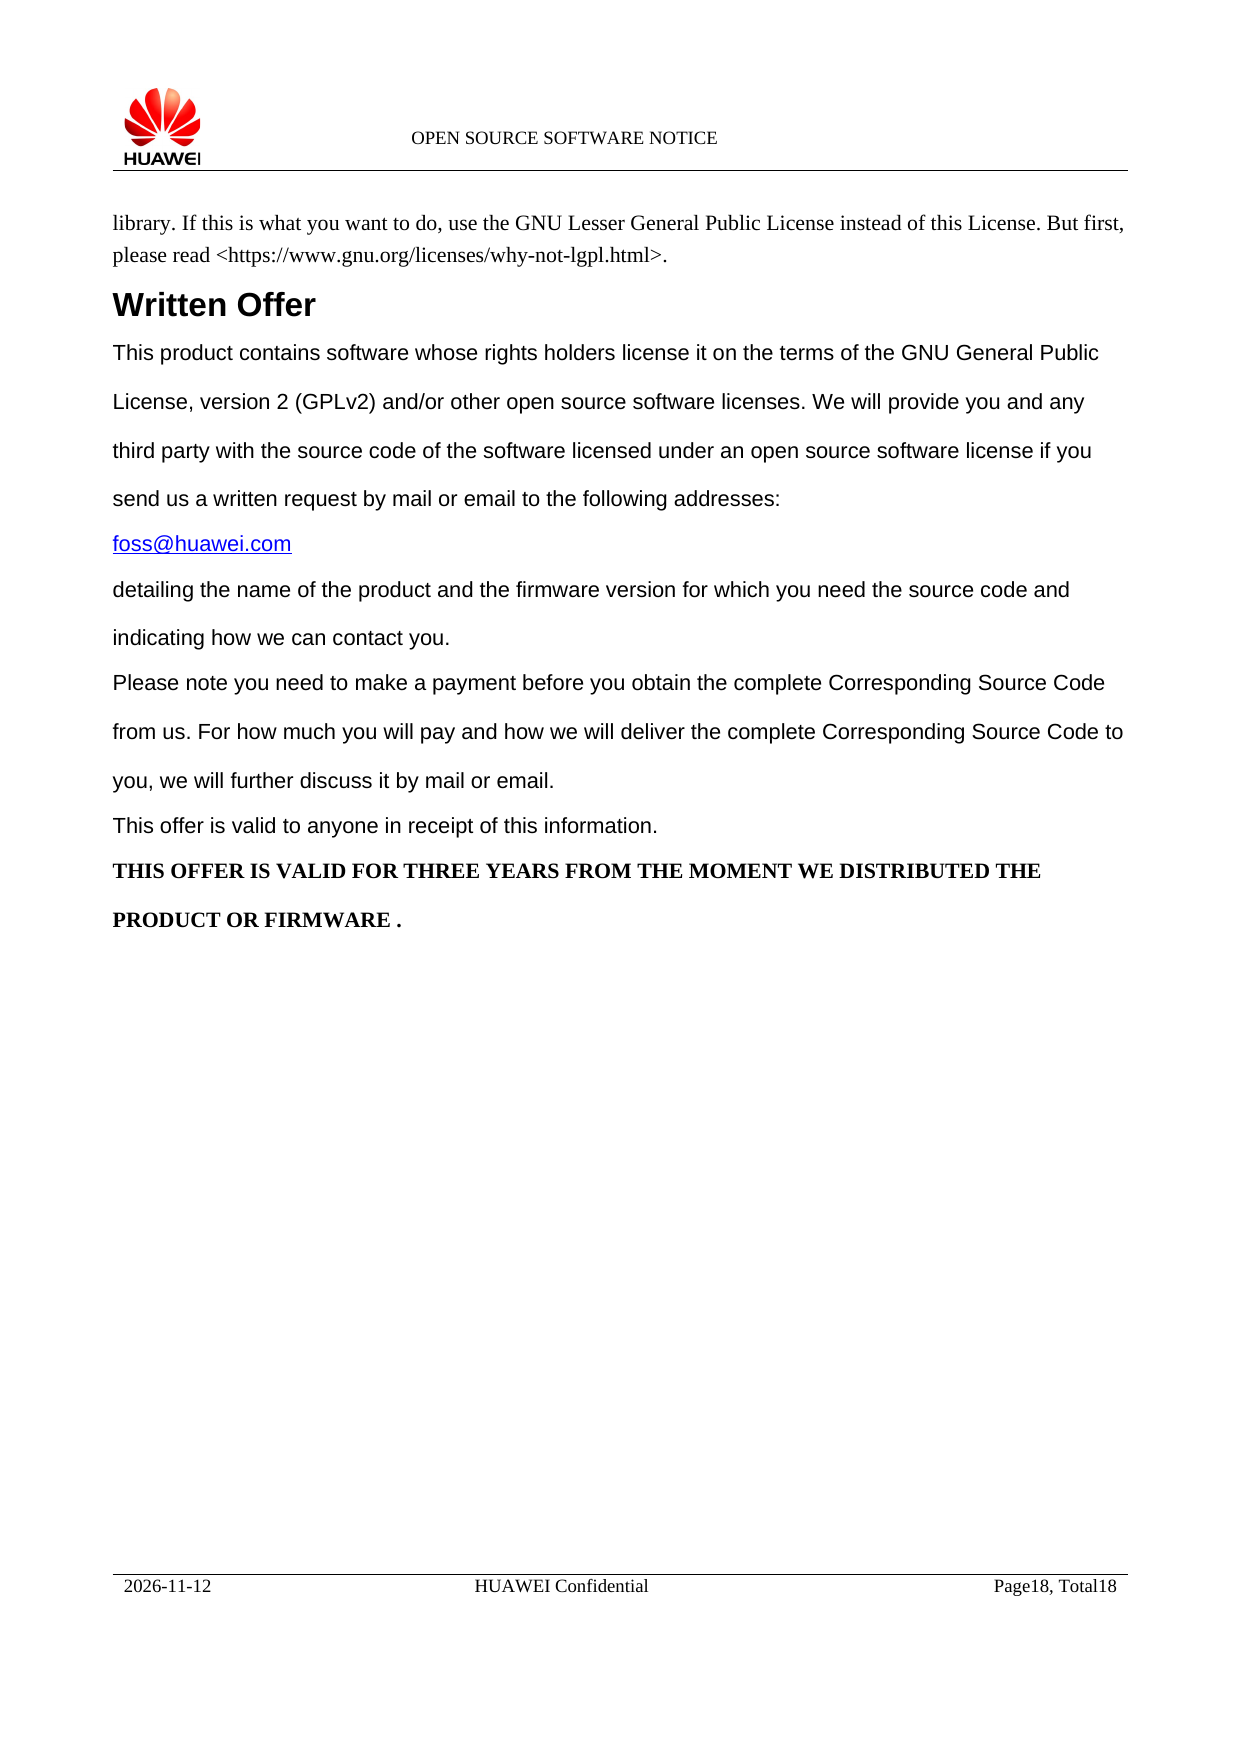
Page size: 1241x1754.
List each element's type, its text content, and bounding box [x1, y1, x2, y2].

text This offer is valid for three years from the moment we distributed the product or firmware . [112, 854, 1128, 936]
text This offer is valid to anyone in receipt of this information. [112, 809, 1128, 842]
picture [124, 88, 201, 165]
text foss@huawei.com [112, 528, 1128, 560]
text detailing the name of the product and the firmware version for which you need the source code and indicating how we can contact you. [112, 573, 1128, 654]
text Written Offer [112, 271, 1128, 336]
text This product contains software whose rights holders license it on the terms of the GNU General Public License, version 2 (GPLv2) and/or other open source software licenses. We will provide you and any third party with the source code of the software licensed under an open source software license if you send us a written request by mail or email to the following addresses: [112, 336, 1128, 515]
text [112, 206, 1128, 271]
text Please note you need to make a payment before you obtain the complete Corresponding Source Code from us. For how much you will pay and how we will deliver the complete Corresponding Source Code to you, we will further discuss it by mail or email. [112, 667, 1128, 797]
